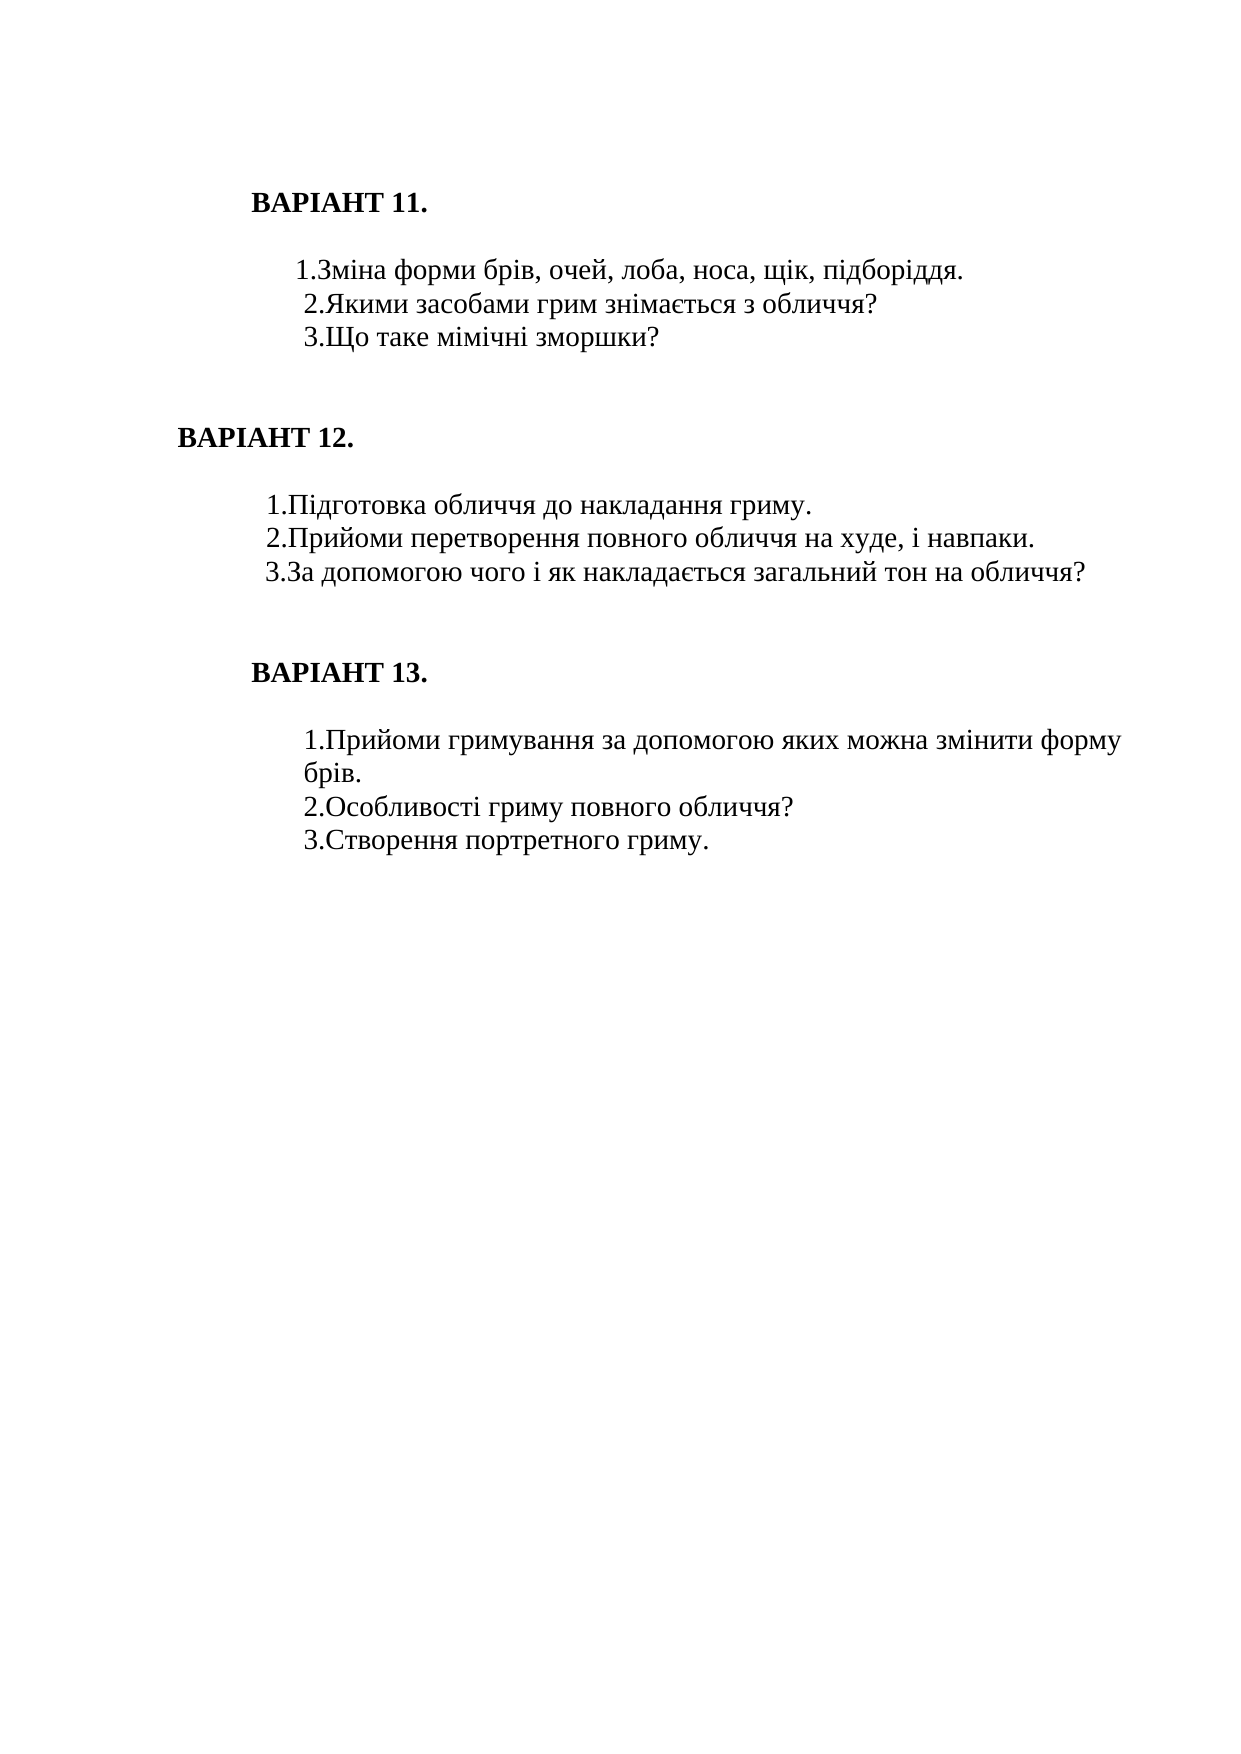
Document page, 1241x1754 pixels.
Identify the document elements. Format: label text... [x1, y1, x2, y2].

text ВАРІАНТ 13. [177, 655, 1152, 688]
text 1.Прийоми гримування за допомогою яких можна змінити форму брів. [303, 722, 1152, 789]
text 2.Особливості гриму повного обличчя? [303, 789, 1152, 822]
text 1.Зміна форми брів, очей, лоба, носа, щік, підборіддя. [266, 252, 1152, 286]
text ВАРІАНТ 11. [177, 185, 1152, 219]
text 1.Підготовка обличчя до накладання гриму. [266, 487, 1152, 521]
text ВАРІАНТ 12. [177, 420, 1152, 453]
text 2.Якими засобами грим знімається з обличчя? [303, 286, 1152, 319]
text 2.Прийоми перетворення повного обличчя на худе, і навпаки. [266, 521, 1152, 554]
text 3.Створення портретного гриму. [303, 822, 1152, 856]
text 3.За допомогою чого і як накладається загальний тон на обличчя? [177, 554, 1152, 588]
text 3.Що таке мімічні зморшки? [303, 319, 1152, 353]
